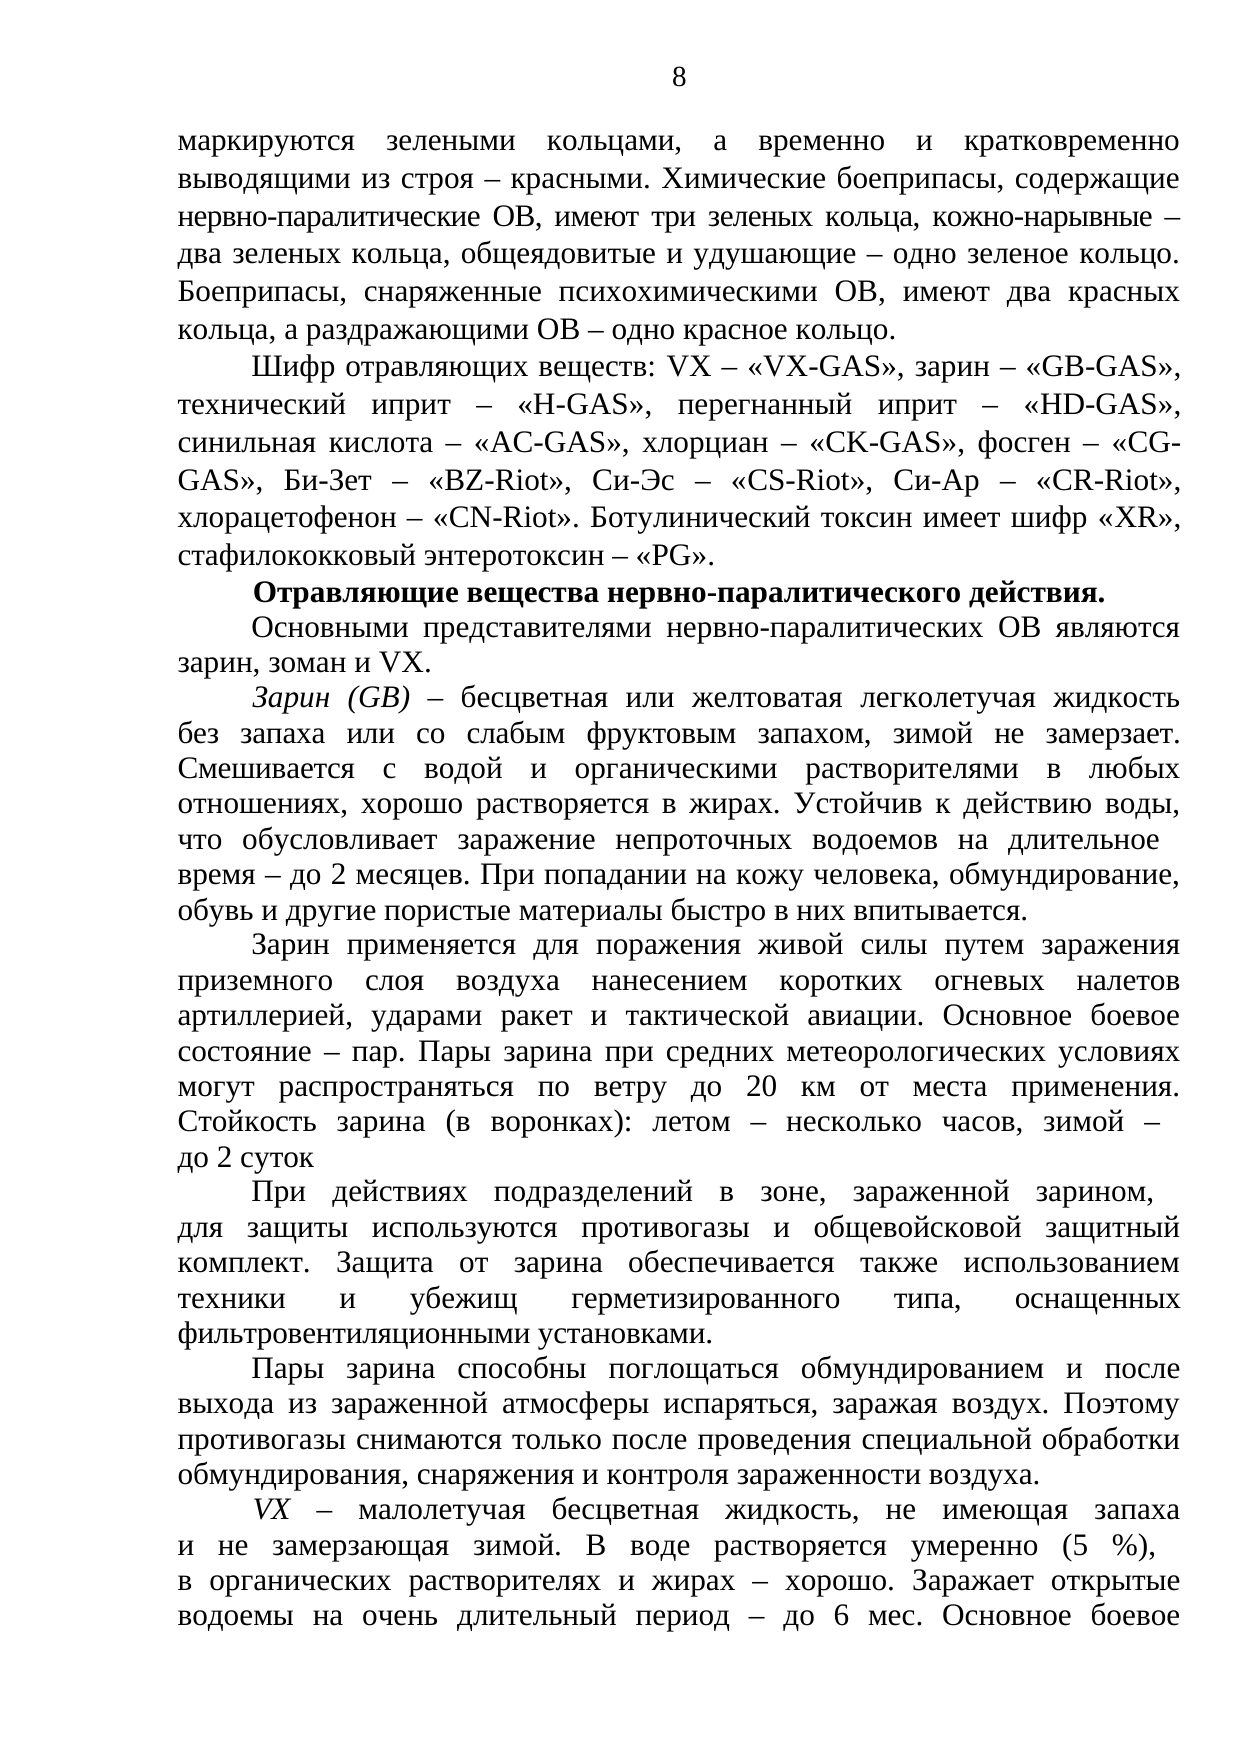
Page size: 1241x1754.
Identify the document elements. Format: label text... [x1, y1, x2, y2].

text Отравляющие вещества нервно-паралитического действия. [177, 574, 1181, 609]
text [177, 1491, 1181, 1632]
text Шифр отравляющих веществ: VX – «VX-GAS», зарин – «GB-GAS», технический иприт – «Н-GAS», перегнанный иприт – «HD-GAS», синильная кислота – «AC-GAS», хлорциан – «CK-GAS», фосген – «CG-GAS», Би-Зет – «BZ-Riot», Си-Эс – «CS-Riot», Си-Ар – «CR-Riot», хлорацетофенон – «CN-Riot». Ботулинический токсин имеет шифр «XR», стафилококковый энтеротоксин – «PG». [177, 348, 1181, 572]
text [177, 121, 1181, 346]
text Основными представителями нервно-паралитических ОВ являются зарин, зоман и VX. [177, 609, 1181, 679]
text Зарин (GB) – бесцветная или желтоватая легколетучая жидкость без запаха или со слабым фруктовым запахом, зимой не замерзает. Смешивается с водой и органическими растворителями в любых отношениях, хорошо растворяется в жирах. Устойчив к действию воды, что обусловливает заражение непроточных водоемов на длительное время – до 2 месяцев. При попадании на кожу человека, обмундирование, обувь и другие пористые материалы быстро в них впитывается. [177, 679, 1181, 927]
text Пары зарина способны поглощаться обмундированием и после выхода из зараженной атмосферы испаряться, заражая воздух. Поэтому противогазы снимаются только после проведения специальной обработки обмундирования, снаряжения и контроля зараженности воздуха. [177, 1350, 1181, 1491]
text Зарин применяется для поражения живой силы путем заражения приземного слоя воздуха нанесением коротких огневых налетов артиллерией, ударами ракет и тактической авиации. Основное боевое состояние – пар. Пары зарина при средних метеорологических условиях могут распространяться по ветру до 20 км от места применения. Стойкость зарина (в воронках): летом – несколько часов, зимой – до 2 суток [177, 927, 1181, 1174]
text При действиях подразделений в зоне, зараженной зарином, для защиты используются противогазы и общевойсковой защитный комплект. Защита от зарина обеспечивается также использованием техники и убежищ герметизированного типа, оснащенных фильтровентиляционными установками. [177, 1174, 1181, 1350]
